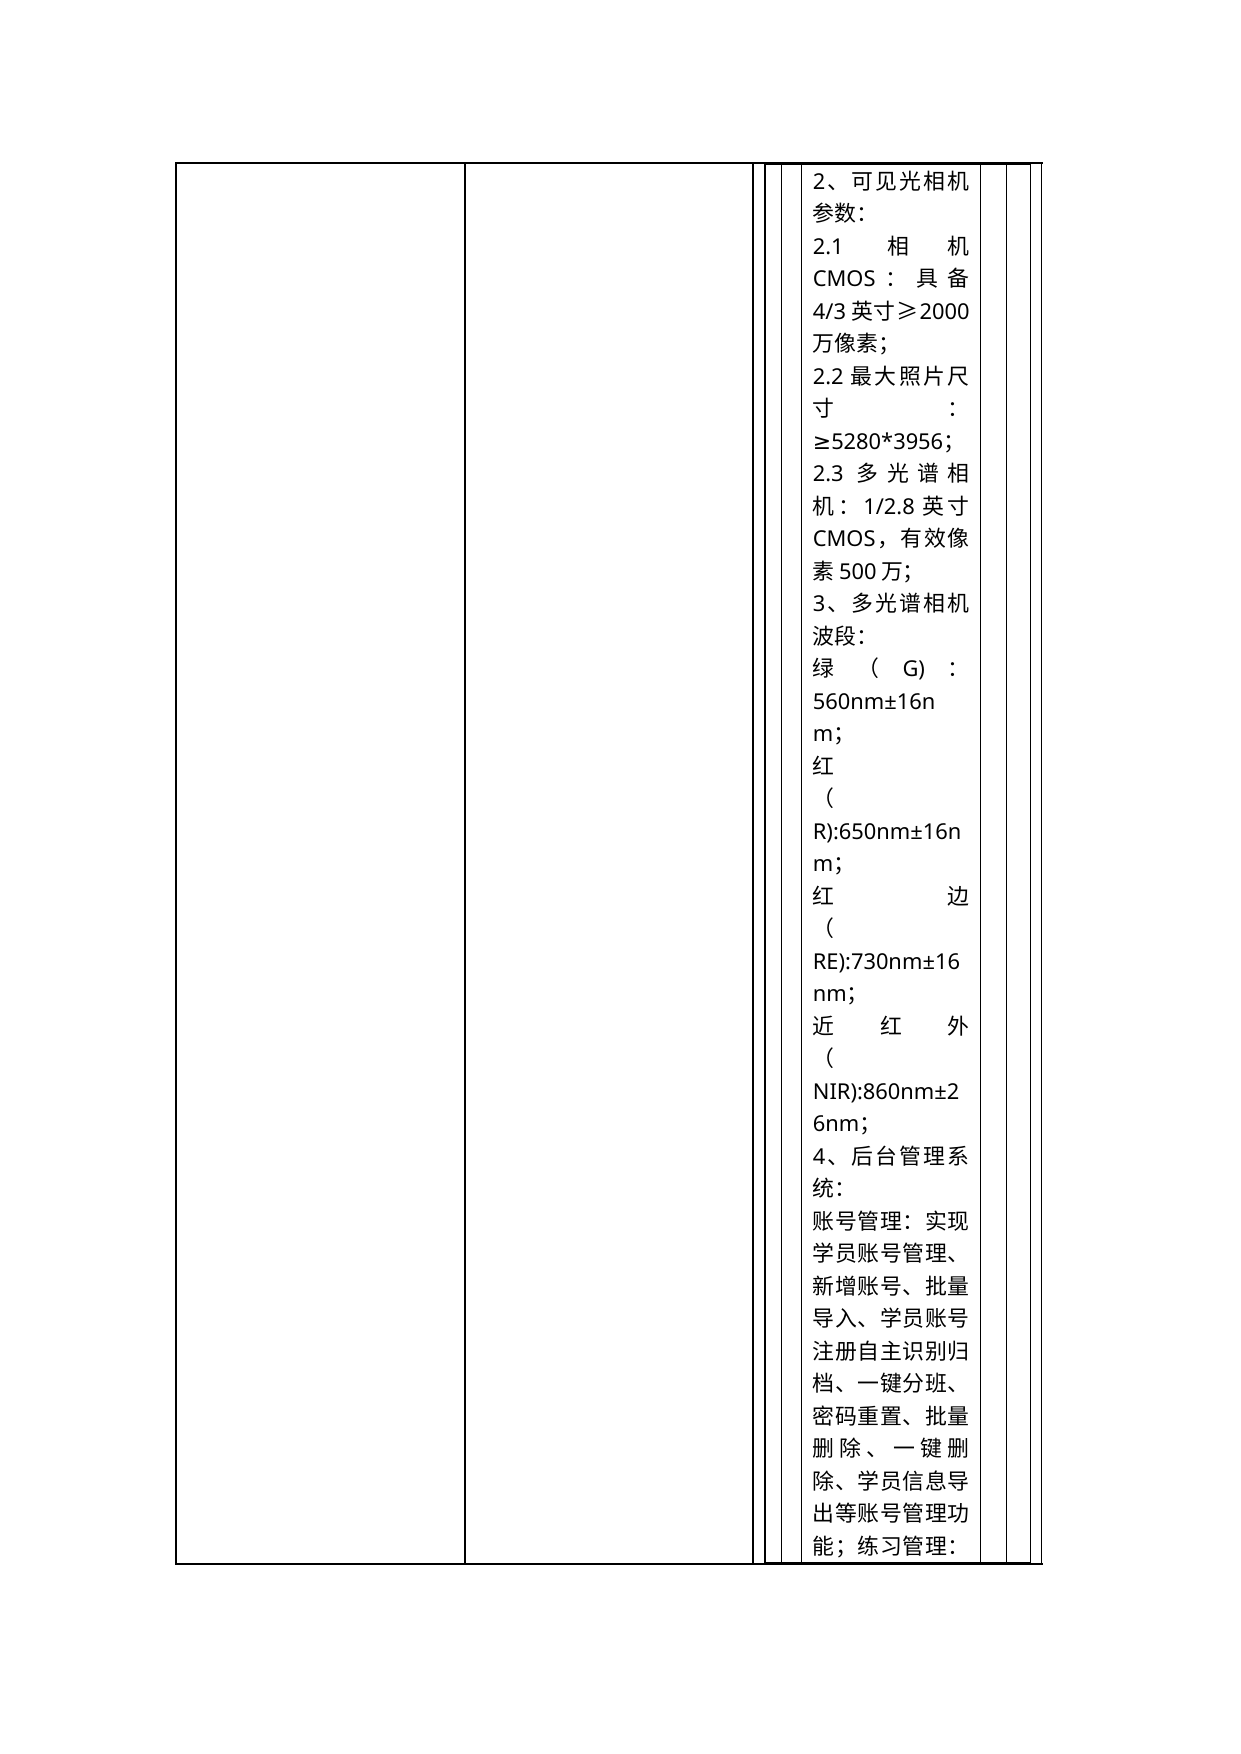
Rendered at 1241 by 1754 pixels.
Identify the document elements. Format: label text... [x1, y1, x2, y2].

table_cell [766, 165, 781, 1562]
table_cell [802, 165, 980, 1562]
table_cell [1031, 164, 1041, 1563]
table_cell [1007, 165, 1030, 1562]
table_cell [782, 165, 801, 1562]
table_cell [981, 165, 1006, 1562]
table_cell [754, 164, 764, 1563]
table_cell ★ [466, 164, 752, 1563]
table_cell 1 [177, 164, 464, 1563]
